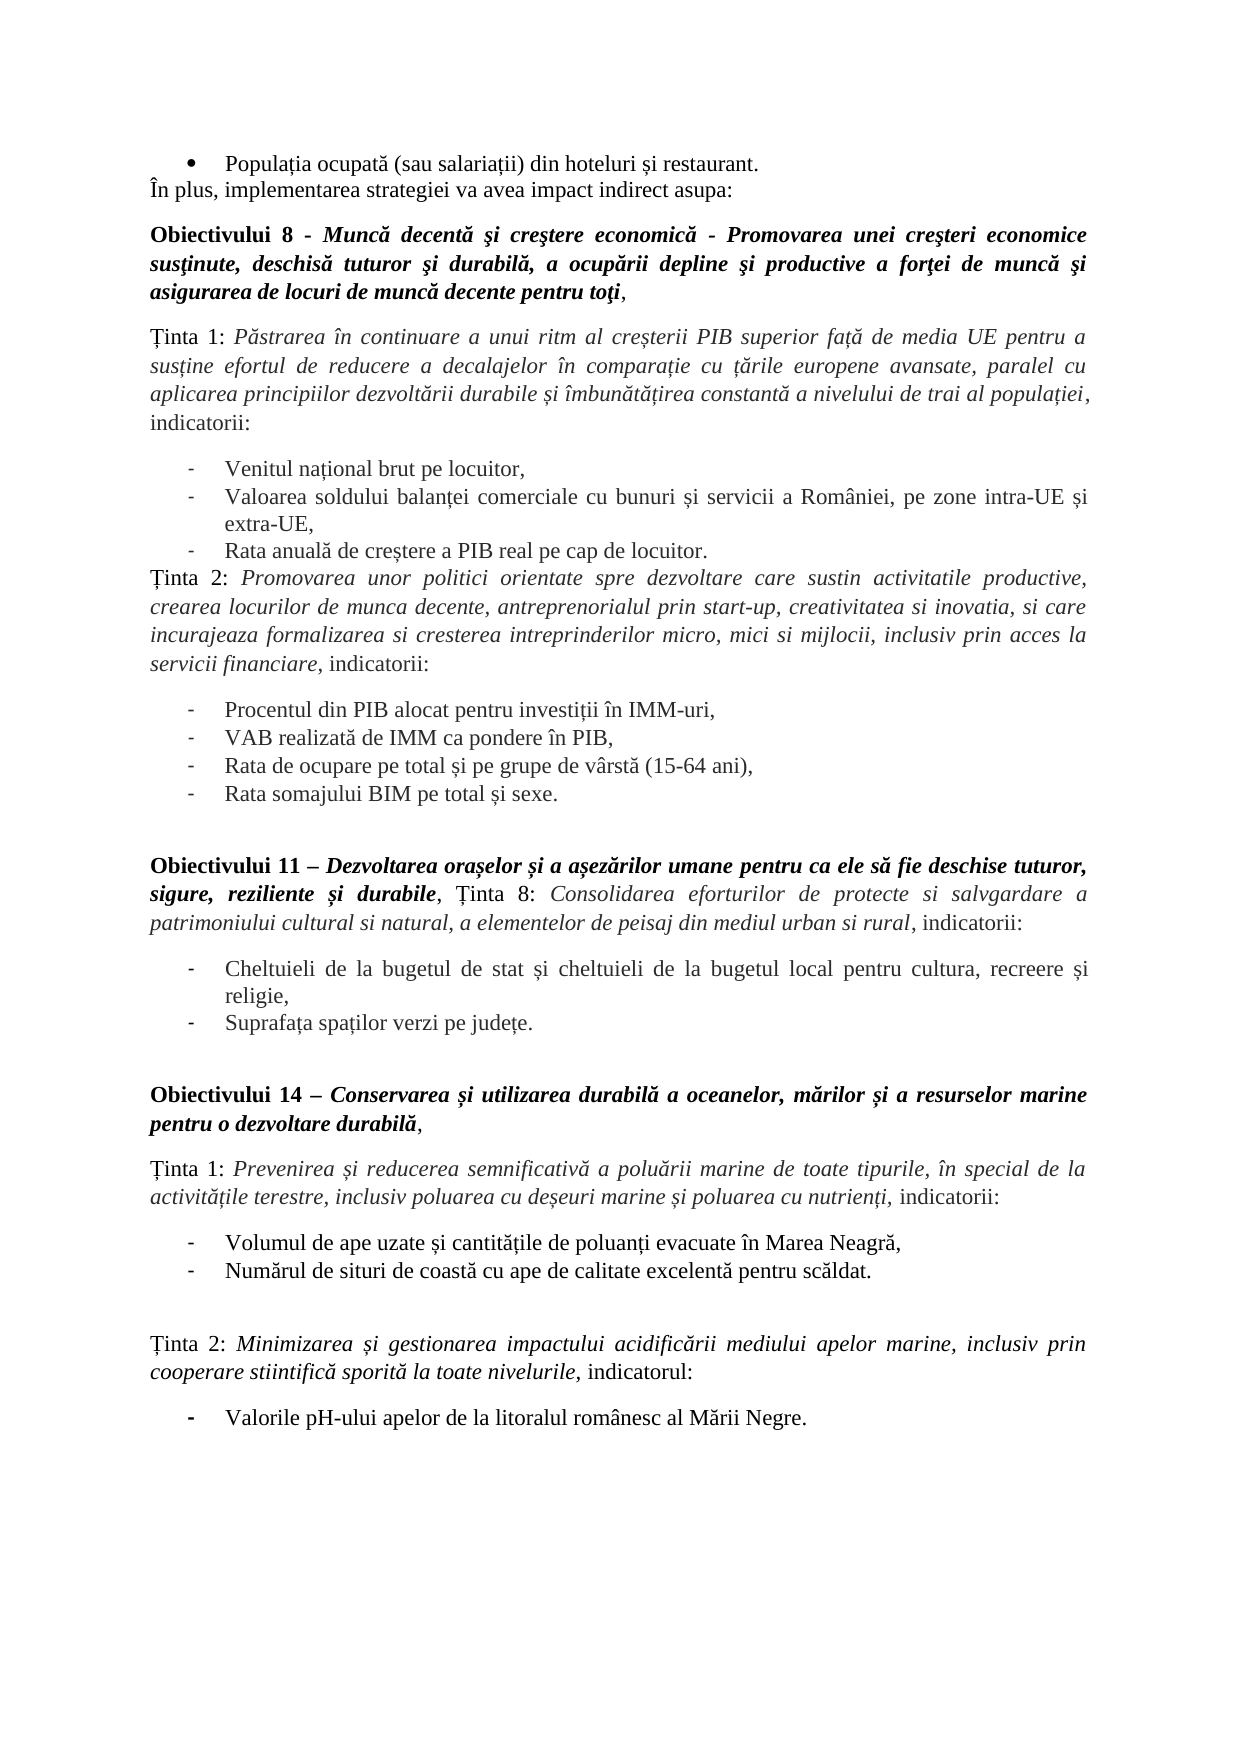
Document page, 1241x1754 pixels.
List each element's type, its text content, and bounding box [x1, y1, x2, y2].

list Valorile pH-ului apelor de la litoralul românesc al Mării Negre. [187, 1403, 1090, 1431]
text Obiectivului 8 - Muncă decentă şi creştere economică - Promovarea unei creşteri economice susţinute, deschisă tuturor şi durabilă, a ocupării depline şi productive a forţei de muncă şi asigurarea de locuri de muncă decente pentru toţi, [150, 221, 1090, 305]
list Rata somajului BIM pe total și sexe. [187, 779, 1090, 807]
list Volumul de ape uzate și cantitățile de poluanți evacuate în Marea Neagră, [187, 1228, 1090, 1256]
text Ținta 1: Prevenirea și reducerea semnificativă a poluării marine de toate tipurile, în special de la activitățile terestre, inclusiv poluarea cu deșeuri marine și poluarea cu nutrienți, indicatorii: [150, 1155, 1090, 1210]
text Obiectivului 14 – Conservarea și utilizarea durabilă a oceanelor, mărilor și a resurselor marine pentru o dezvoltare durabilă, [150, 1081, 1090, 1136]
list Procentul din PIB alocat pentru investiții în IMM-uri, [187, 695, 1090, 723]
list VAB realizată de IMM ca pondere în PIB, [187, 723, 1090, 751]
text Obiectivului 11 – Dezvoltarea orașelor și a așezărilor umane pentru ca ele să fie deschise tuturor, sigure, reziliente și durabile, Ținta 8: Consolidarea eforturilor de protecte si salvgardare a patrimoniului cultural si natural, a elementelor de peisaj din mediul urban si rural, indicatorii: [150, 852, 1090, 935]
list Valoarea soldului balanței comerciale cu bunuri și servicii a României, pe zone intra-UE și extra-UE, [187, 482, 1090, 536]
list Cheltuieli de la bugetul de stat și cheltuieli de la bugetul local pentru cultura, recreere și religie, [187, 954, 1090, 1008]
text Ținta 2: Minimizarea și gestionarea impactului acidificării mediului apelor marine, inclusiv prin cooperare stiintifică sporită la toate nivelurile, indicatorul: [150, 1329, 1090, 1384]
list Rata anuală de creștere a PIB real pe cap de locuitor. [187, 536, 1090, 564]
list Venitul național brut pe locuitor, [187, 454, 1090, 482]
text Ținta 2: Promovarea unor politici orientate spre dezvoltare care sustin activitatile productive, crearea locurilor de munca decente, antreprenorialul prin start-up, creativitatea si inovatia, si care incurajeaza formalizarea si cresterea intreprinderilor micro, mici si mijlocii, inclusiv prin acces la servicii financiare, indicatorii: [150, 564, 1090, 676]
text În plus, implementarea strategiei va avea impact indirect asupa: [150, 176, 1090, 203]
list Suprafața spaților verzi pe județe. [187, 1008, 1090, 1036]
list Rata de ocupare pe total și pe grupe de vârstă (15-64 ani), [187, 751, 1090, 779]
list Populația ocupată (sau salariații) din hoteluri și restaurant. [187, 150, 1090, 176]
text Ținta 1: Păstrarea în continuare a unui ritm al creșterii PIB superior față de media UE pentru a susține efortul de reducere a decalajelor în comparație cu țările europene avansate, paralel cu aplicarea principiilor dezvoltării durabile și îmbunătățirea constantă a nivelului de trai al populației, indicatorii: [150, 323, 1090, 435]
list Numărul de situri de coastă cu ape de calitate excelentă pentru scăldat. [187, 1256, 1090, 1284]
